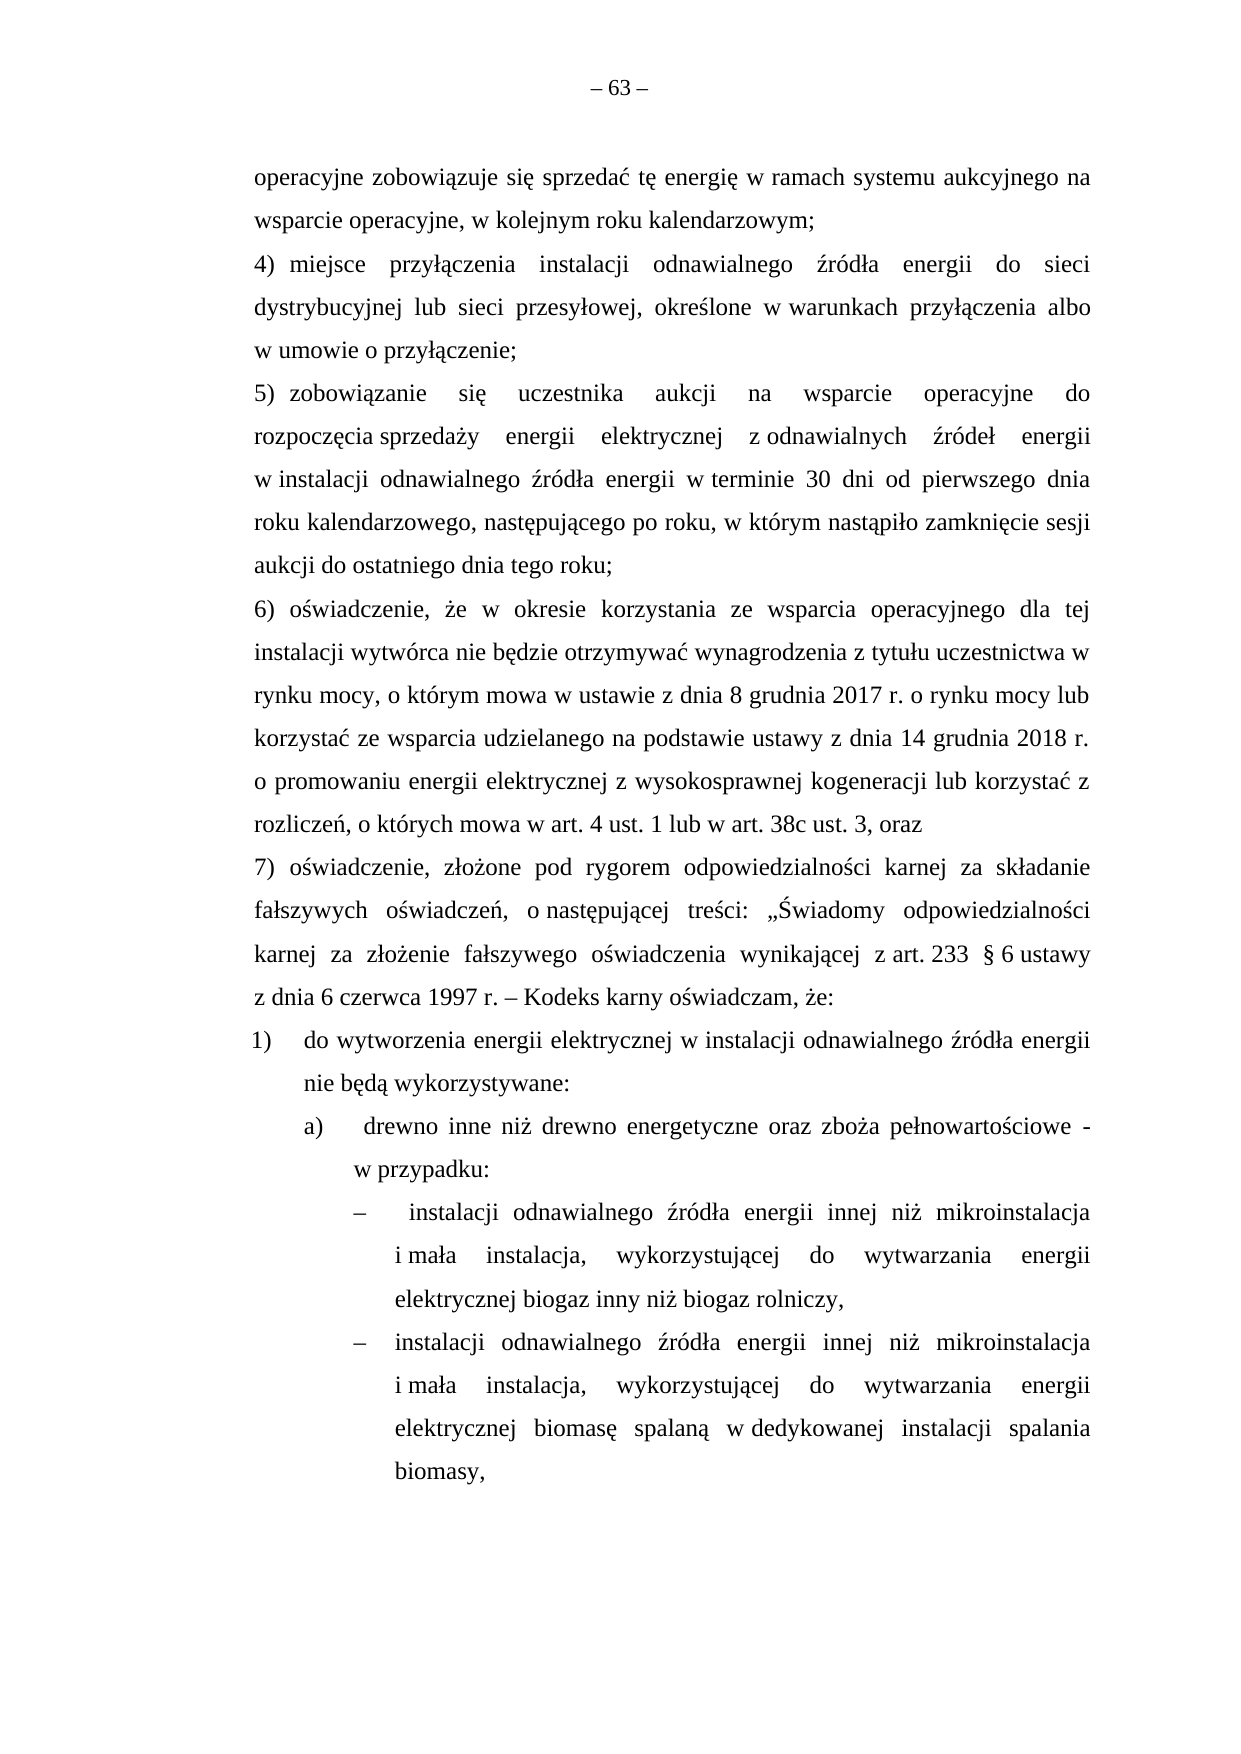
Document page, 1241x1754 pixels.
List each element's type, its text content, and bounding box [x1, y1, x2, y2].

text 4) miejsce przyłączenia instalacji odnawialnego źródła energii do sieci dystrybucyjnej lub sieci przesyłowej, określone w warunkach przyłączenia albo w umowie o przyłączenie; [254, 249, 1091, 364]
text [254, 162, 1091, 234]
text 1) do wytworzenia energii elektrycznej w instalacji odnawialnego źródła energii nie będą wykorzystywane: [251, 1025, 1091, 1097]
text 5) zobowiązanie się uczestnika aukcji na wsparcie operacyjne do rozpoczęcia sprzedaży energii elektrycznej z odnawialnych źródeł energii w instalacji odnawialnego źródła energii w terminie 30 dni od pierwszego dnia roku kalendarzowego, następującego po roku, w którym nastąpiło zamknięcie sesji aukcji do ostatniego dnia tego roku; [254, 378, 1091, 579]
text 6) oświadczenie, że w okresie korzystania ze wsparcia operacyjnego dla tej instalacji wytwórca nie będzie otrzymywać wynagrodzenia z tytułu uczestnictwa w rynku mocy, o którym mowa w ustawie z dnia 8 grudnia 2017 r. o rynku mocy lub korzystać ze wsparcia udzielanego na podstawie ustawy z dnia 14 grudnia 2018 r. o promowaniu energii elektrycznej z wysokosprawnej kogeneracji lub korzystać z rozliczeń, o których mowa w art. 4 ust. 1 lub w art. 38c ust. 3, oraz [254, 594, 1091, 838]
text – instalacji odnawialnego źródła energii innej niż mikroinstalacja i mała instalacja, wykorzystującej do wytwarzania energii elektrycznej biomasę spalaną w dedykowanej instalacji spalania biomasy, [353, 1327, 1091, 1485]
text a) drewno inne niż drewno energetyczne oraz zboża pełnowartościowe - w przypadku: [304, 1111, 1091, 1183]
text 7) oświadczenie, złożone pod rygorem odpowiedzialności karnej za składanie fałszywych oświadczeń, o następującej treści: „Świadomy odpowiedzialności karnej za złożenie fałszywego oświadczenia wynikającej z art. 233 § 6 ustawy z dnia 6 czerwca 1997 r. – Kodeks karny oświadczam, że: [254, 852, 1091, 1011]
text – instalacji odnawialnego źródła energii innej niż mikroinstalacja i mała instalacja, wykorzystującej do wytwarzania energii elektrycznej biogaz inny niż biogaz rolniczy, [353, 1197, 1091, 1312]
